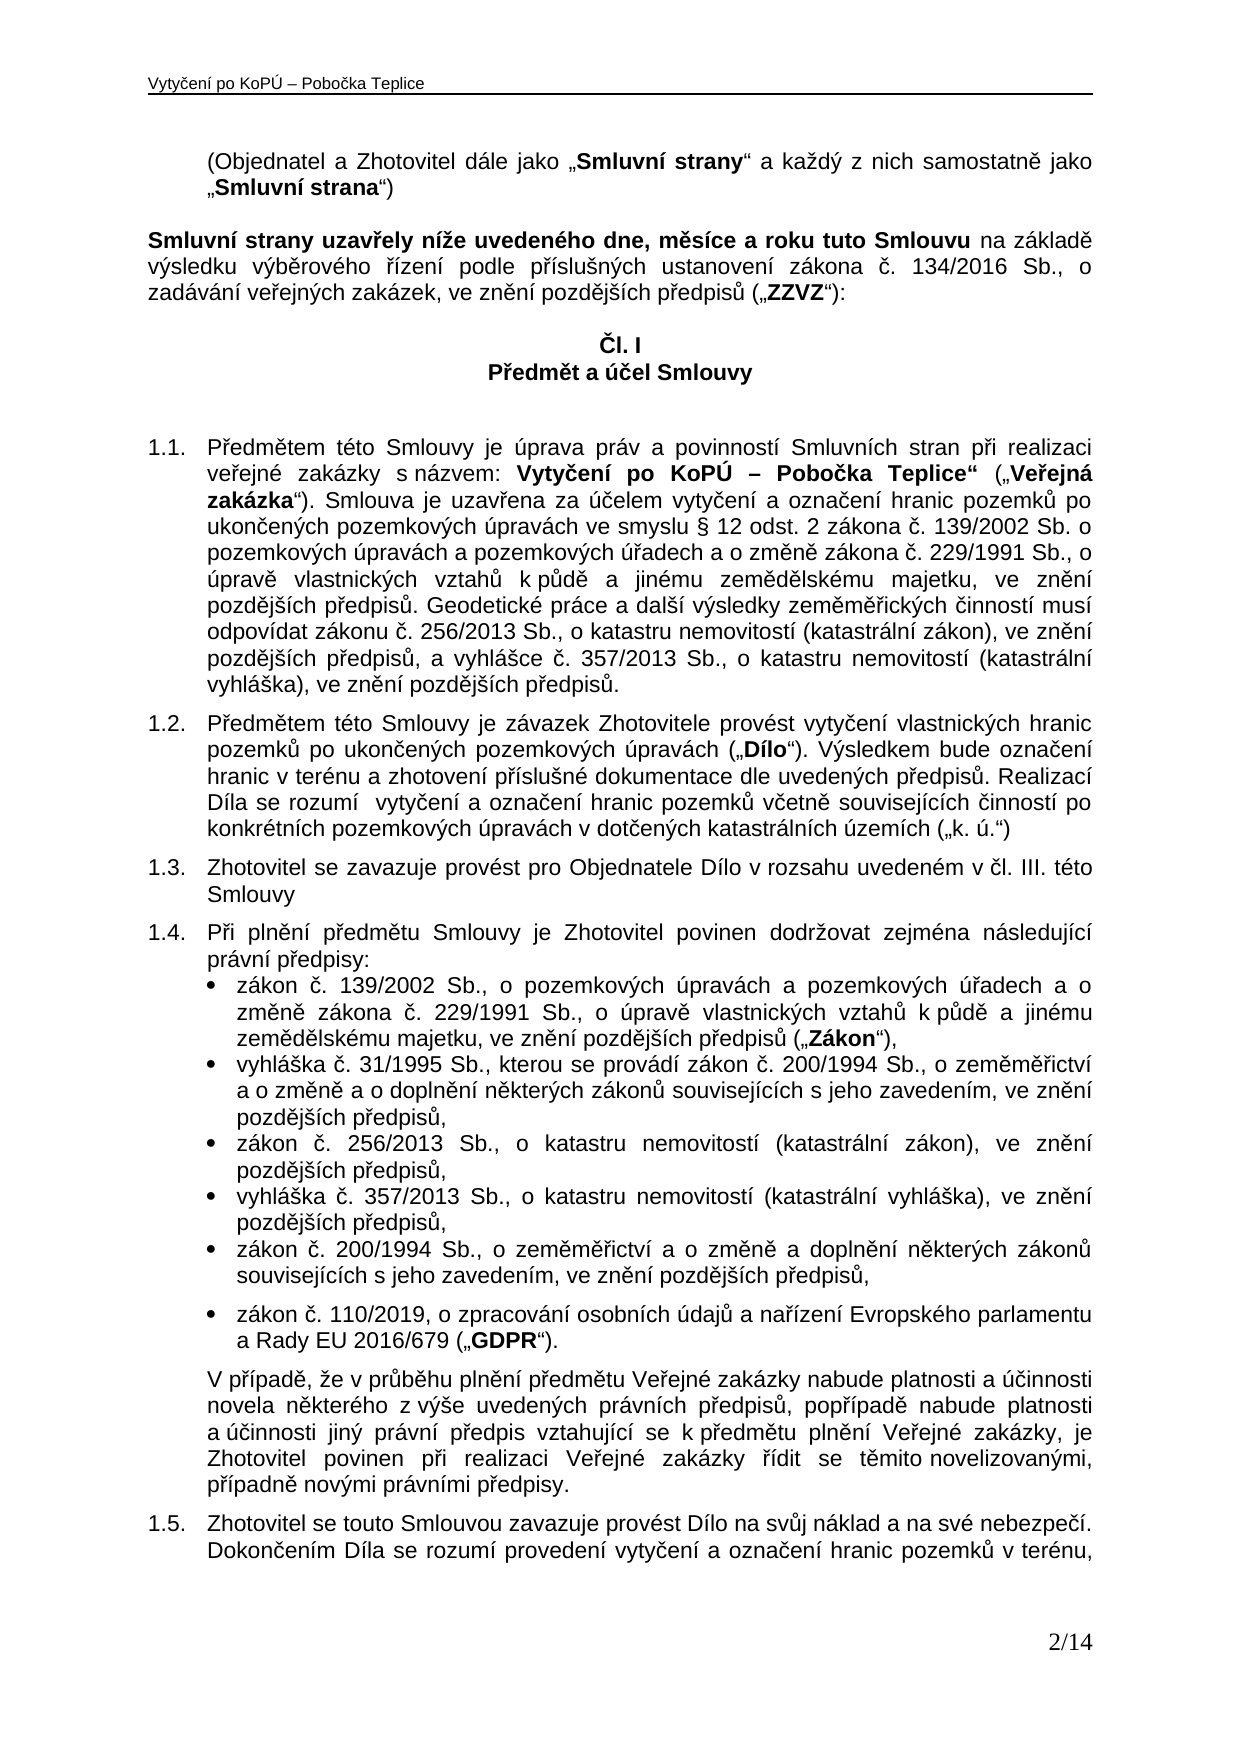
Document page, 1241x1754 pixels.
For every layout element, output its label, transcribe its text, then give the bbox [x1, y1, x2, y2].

list Předmětem této Smlouvy je úprava práv a povinností Smluvních stran při realizaci veřejné zakázky s názvem: Vytyčení po KoPÚ – Pobočka Teplice“ („Veřejná zakázka“). Smlouva je uzavřena za účelem vytyčení a označení hranic pozemků po ukončených pozemkových úpravách ve smyslu § 12 odst. 2 zákona č. 139/2002 Sb. o pozemkových úpravách a pozemkových úřadech a o změně zákona č. 229/1991 Sb., o úpravě vlastnických vztahů k půdě a jinému zemědělskému majetku, ve znění pozdějších předpisů. Geodetické práce a další výsledky zeměměřických činností musí odpovídat zákonu č. 256/2013 Sb., o katastru nemovitostí (katastrální zákon), ve znění pozdějších předpisů, a vyhlášce č. 357/2013 Sb., o katastru nemovitostí (katastrální vyhláška), ve znění pozdějších předpisů. [148, 434, 1093, 697]
list zákon č. 139/2002 Sb., o pozemkových úpravách a pozemkových úřadech a o změně zákona č. 229/1991 Sb., o úpravě vlastnických vztahů k půdě a jinému zemědělskému majetku, ve znění pozdějších předpisů („Zákon“), [207, 972, 1093, 1051]
text V případě, že v průběhu plnění předmětu Veřejné zakázky nabude platnosti a účinnosti novela některého z výše uvedených právních předpisů, popřípadě nabude platnosti a účinnosti jiný právní předpis vztahující se k předmětu plnění Veřejné zakázky, je Zhotovitel povinen při realizaci Veřejné zakázky řídit se těmito novelizovanými, případně novými právními předpisy. [148, 1366, 1093, 1498]
text Smluvní strany uzavřely níže uvedeného dne, měsíce a roku tuto Smlouvu na základě výsledku výběrového řízení podle příslušných ustanovení zákona č. 134/2016 Sb., o zadávání veřejných zakázek, ve znění pozdějších předpisů („ZZVZ“): [148, 227, 1093, 306]
list Zhotovitel se zavazuje provést pro Objednatele Dílo v rozsahu uvedeném v čl. III. této Smlouvy [148, 854, 1093, 907]
list vyhláška č. 357/2013 Sb., o katastru nemovitostí (katastrální vyhláška), ve znění pozdějších předpisů, [207, 1183, 1093, 1236]
list Předmětem této Smlouvy je závazek Zhotovitele provést vytyčení vlastnických hranic pozemků po ukončených pozemkových úpravách („Dílo“). Výsledkem bude označení hranic v terénu a zhotovení příslušné dokumentace dle uvedených předpisů. Realizací Díla se rozumí vytyčení a označení hranic pozemků včetně souvisejících činností po konkrétních pozemkových úpravách v dotčených katastrálních územích („k. ú.“) [148, 710, 1093, 842]
list zákon č. 256/2013 Sb., o katastru nemovitostí (katastrální zákon), ve znění pozdějších předpisů, [207, 1130, 1093, 1183]
subtitle Předmět a účel Smlouvy [148, 358, 1093, 385]
text (Objednatel a Zhotovitel dále jako „Smluvní strany“ a každý z nich samostatně jako „Smluvní strana“) [207, 148, 1093, 200]
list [148, 1510, 1093, 1563]
list Při plnění předmětu Smlouvy je Zhotovitel povinen dodržovat zejména následující právní předpisy: [148, 919, 1093, 972]
list vyhláška č. 31/1995 Sb., kterou se provádí zákon č. 200/1994 Sb., o zeměměřictví a o změně a o doplnění některých zákonů souvisejících s jeho zavedením, ve znění pozdějších předpisů, [207, 1051, 1093, 1130]
subtitle Čl. I [148, 332, 1093, 358]
list zákon č. 200/1994 Sb., o zeměměřictví a o změně a doplnění některých zákonů souvisejících s jeho zavedením, ve znění pozdějších předpisů, [207, 1236, 1093, 1288]
list zákon č. 110/2019, o zpracování osobních údajů a nařízení Evropského parlamentu a Rady EU 2016/679 („GDPR“). [207, 1301, 1093, 1353]
